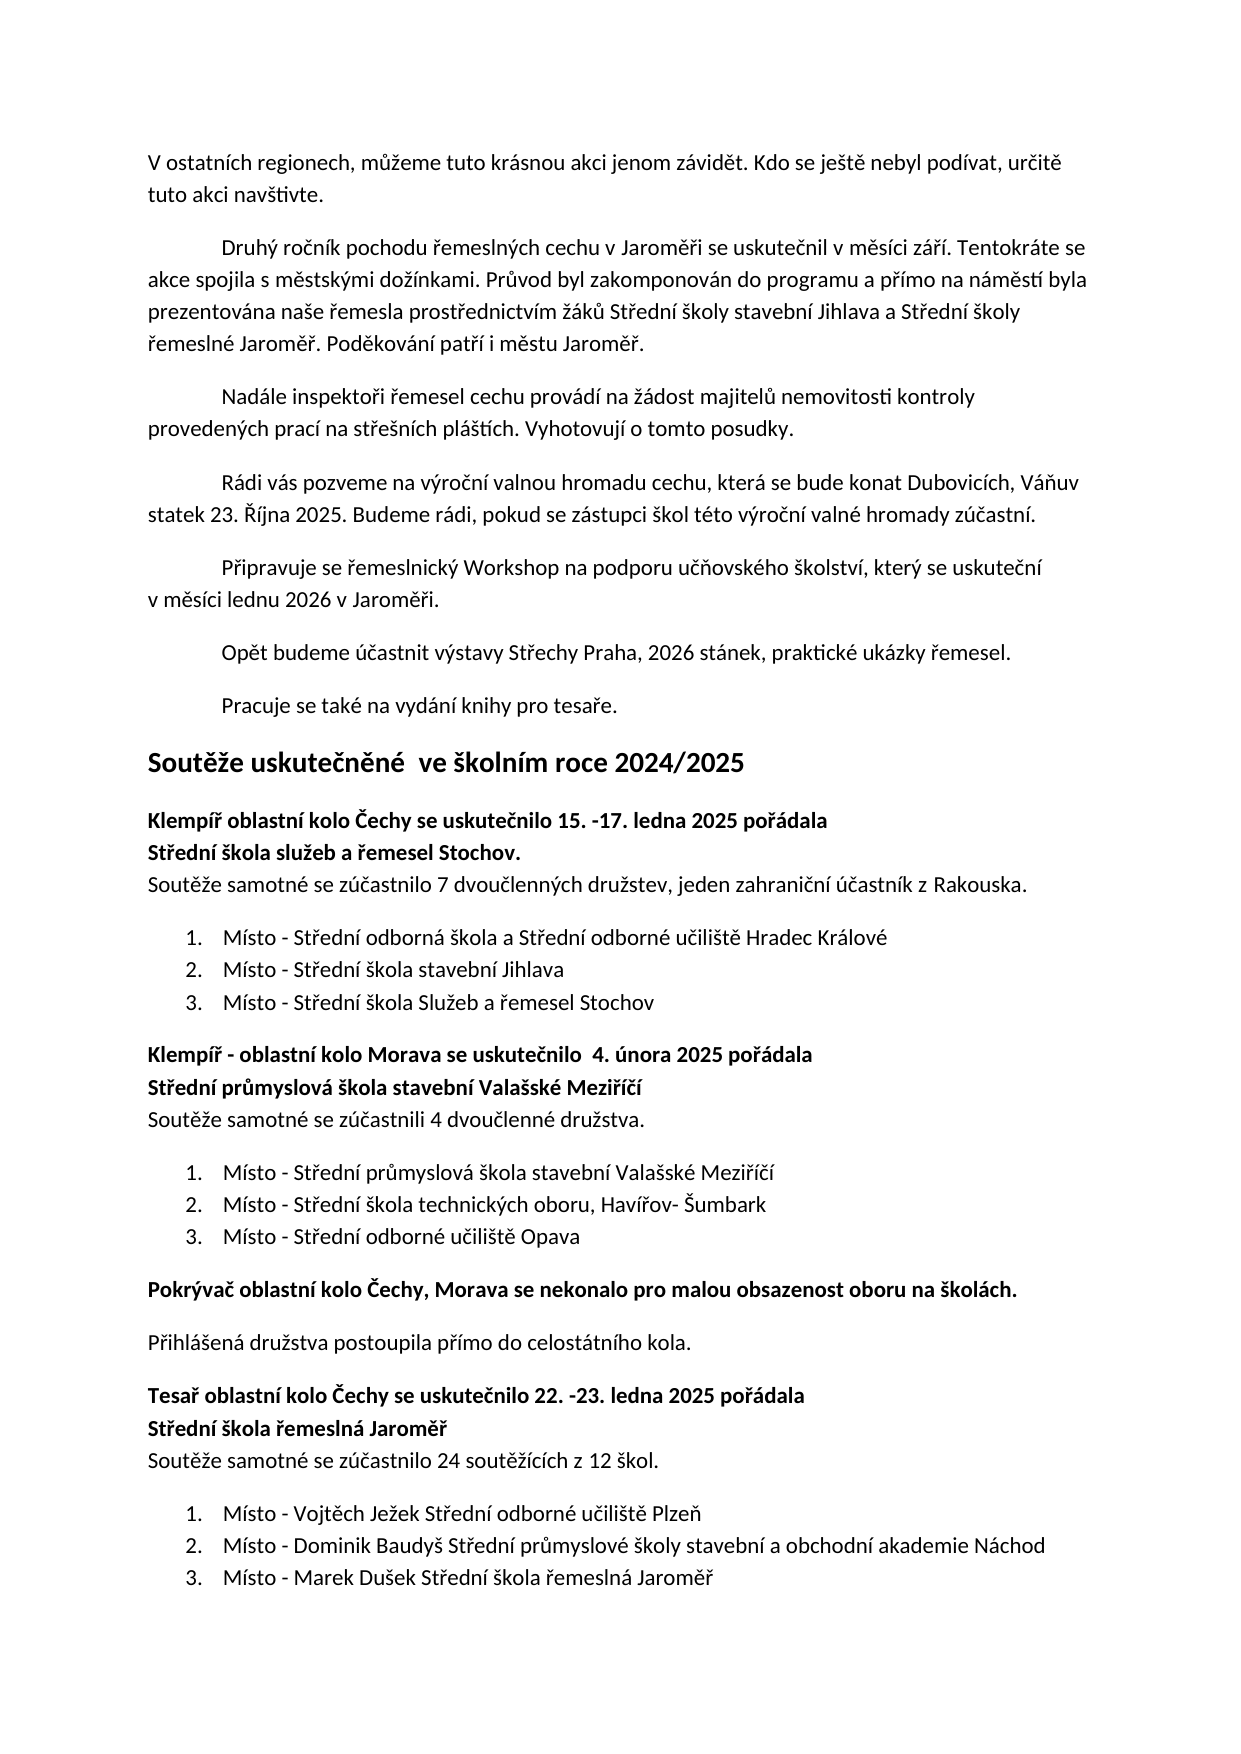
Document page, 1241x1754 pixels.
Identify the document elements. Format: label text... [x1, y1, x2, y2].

text Druhý ročník pochodu řemeslných cechu v Jaroměři se uskutečnil v měsíci září. Tentokráte se akce spojila s městskými dožínkami. Průvod byl zakomponován do programu a přímo na náměstí byla prezentována naše řemesla prostřednictvím žáků Střední školy stavební Jihlava a Střední školy řemeslné Jaroměř. Poděkování patří i městu Jaroměř. [148, 233, 1093, 357]
text Soutěže samotné se zúčastnilo 7 dvoučlenných družstev, jeden zahraniční účastník z Rakouska. [148, 870, 1093, 898]
list Místo - Dominik Baudyš Střední průmyslové školy stavební a obchodní akademie Náchod [185, 1531, 1093, 1559]
list Místo - Střední škola stavební Jihlava [185, 955, 1093, 983]
text Opět budeme účastnit výstavy Střechy Praha, 2026 stánek, praktické ukázky řemesel. [148, 638, 1093, 666]
list Místo - Střední odborná škola a Střední odborné učiliště Hradec Králové [185, 923, 1093, 951]
text Pracuje se také na vydání knihy pro tesaře. [148, 691, 1093, 719]
text Střední průmyslová škola stavební Valašské Meziříčí [148, 1073, 1093, 1101]
list Místo - Vojtěch Ježek Střední odborné učiliště Plzeň [185, 1499, 1093, 1527]
text Tesař oblastní kolo Čechy se uskutečnilo 22. -23. ledna 2025 pořádala [148, 1381, 1093, 1409]
list Místo - Střední odborné učiliště Opava [185, 1222, 1093, 1250]
text Rádi vás pozveme na výroční valnou hromadu cechu, která se bude konat Dubovicích, Váňuv statek 23. Října 2025. Budeme rádi, pokud se zástupci škol této výroční valné hromady zúčastní. [148, 468, 1093, 528]
text Přihlášená družstva postoupila přímo do celostátního kola. [148, 1328, 1093, 1356]
text Připravuje se řemeslnický Workshop na podporu učňovského školství, který se uskuteční v měsíci lednu 2026 v Jaroměři. [148, 553, 1093, 613]
list Místo - Střední škola technických oboru, Havířov- Šumbark [185, 1190, 1093, 1218]
text Střední škola služeb a řemesel Stochov. [148, 838, 1093, 866]
list Místo - Střední průmyslová škola stavební Valašské Meziříčí [185, 1158, 1093, 1186]
text Soutěže samotné se zúčastnilo 24 soutěžících z 12 škol. [148, 1446, 1093, 1474]
text V ostatních regionech, můžeme tuto krásnou akci jenom závidět. Kdo se ještě nebyl podívat, určitě tuto akci navštivte. [148, 148, 1093, 208]
text Nadále inspektoři řemesel cechu provádí na žádost majitelů nemovitosti kontroly provedených prací na střešních pláštích. Vyhotovují o tomto posudky. [148, 382, 1093, 443]
text Soutěže samotné se zúčastnili 4 dvoučlenné družstva. [148, 1105, 1093, 1133]
text Klempíř - oblastní kolo Morava se uskutečnilo 4. února 2025 pořádala [148, 1041, 1093, 1069]
text Soutěže uskutečněné ve školním roce 2024/2025 [148, 744, 1093, 780]
list Místo - Marek Dušek Střední škola řemeslná Jaroměř [185, 1563, 1093, 1591]
list Místo - Střední škola Služeb a řemesel Stochov [185, 988, 1093, 1016]
text Střední škola řemeslná Jaroměř [148, 1414, 1093, 1442]
text Klempíř oblastní kolo Čechy se uskutečnilo 15. -17. ledna 2025 pořádala [148, 806, 1093, 834]
text Pokrývač oblastní kolo Čechy, Morava se nekonalo pro malou obsazenost oboru na školách. [148, 1275, 1093, 1303]
